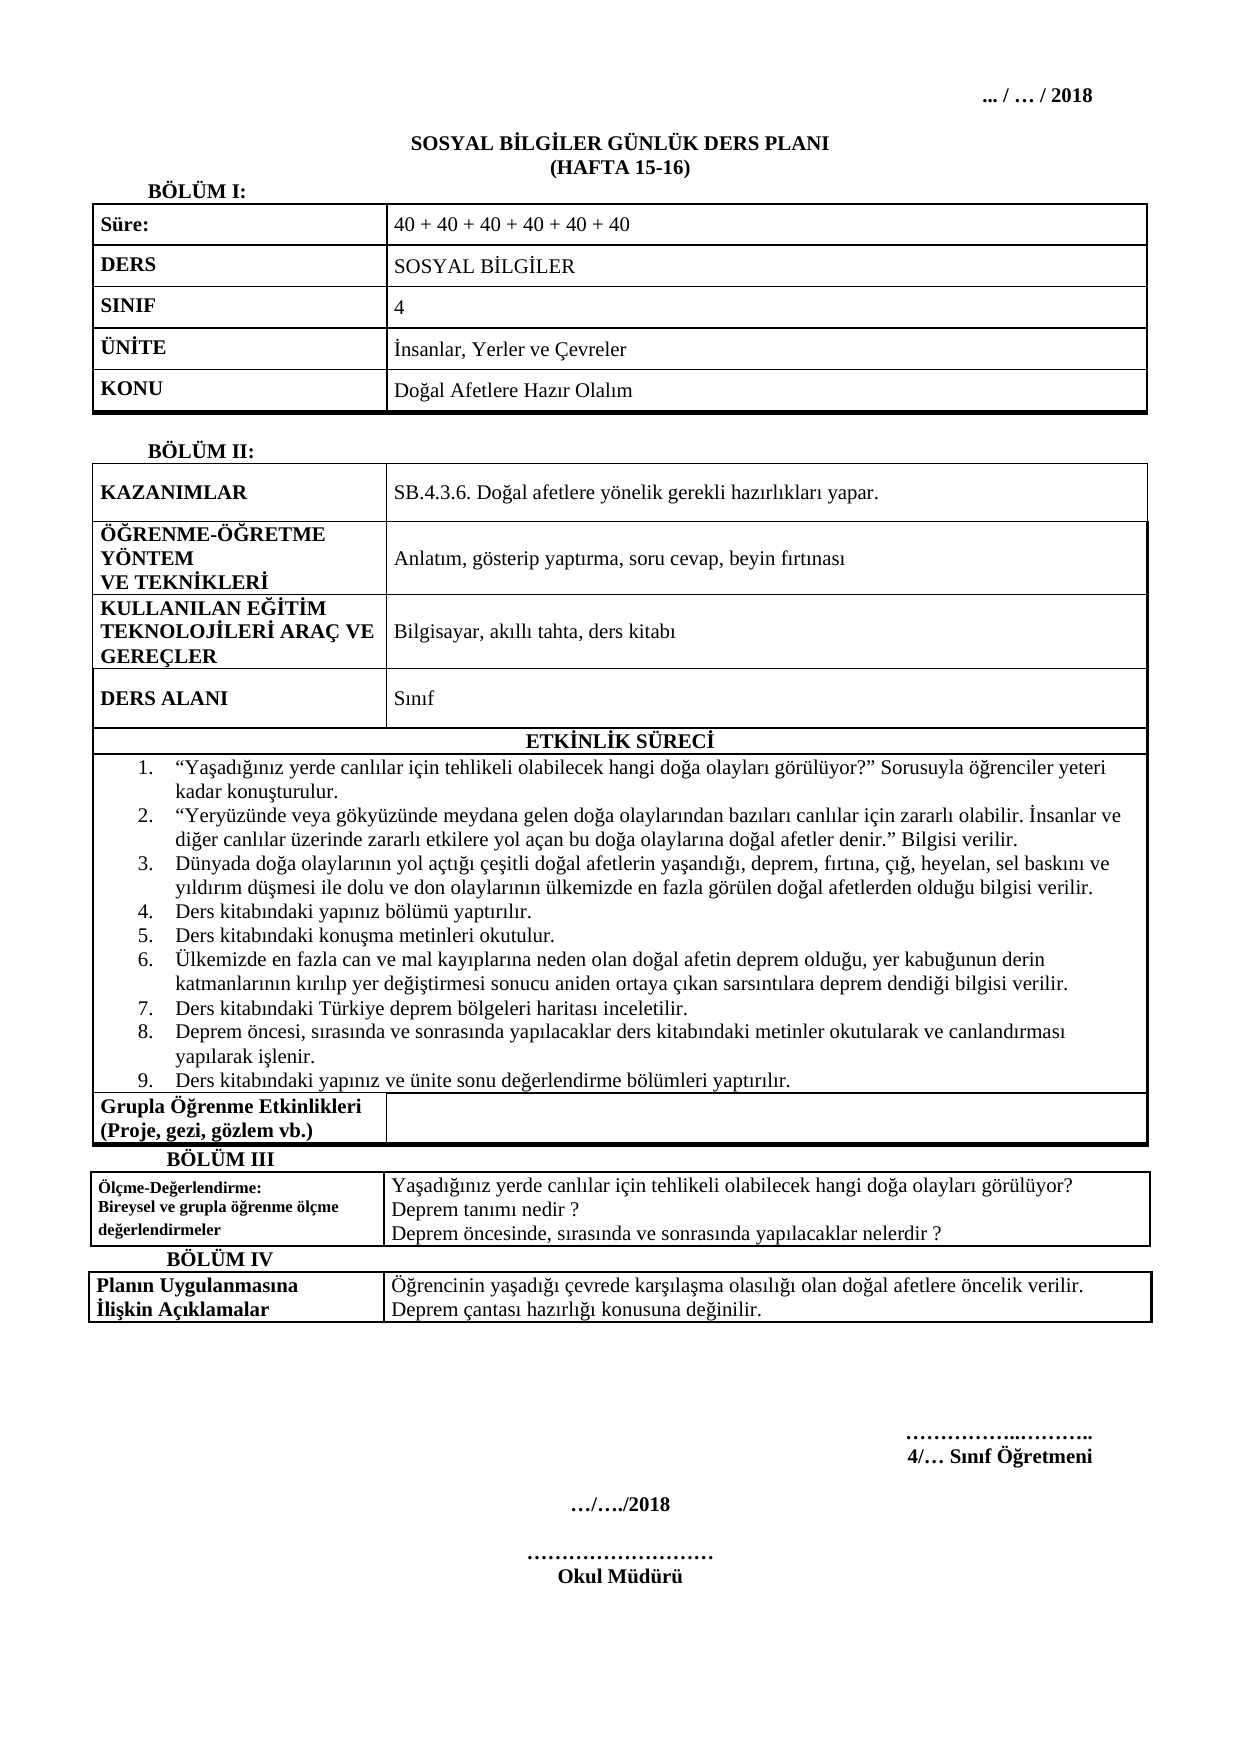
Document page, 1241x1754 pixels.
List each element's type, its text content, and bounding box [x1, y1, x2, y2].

table_cell “Yaşadığınız yerde canlılar için tehlikeli olabilecek hangi doğa olayları görülüyor?” Sorusuyla öğrenciler yeteri kadar konuşturulur. “Yeryüzünde veya gökyüzünde meydana gelen doğa olaylarından bazıları canlılar için zararlı olabilir. İnsanlar ve diğer canlılar üzerinde zararlı etkilere yol açan bu doğa olaylarına doğal afetler denir.” Bilgisi verilir. Dünyada doğa olaylarının yol açtığı çeşitli doğal afetlerin yaşandığı, deprem, fırtına, çığ, heyelan, sel baskını ve yıldırım düşmesi ile dolu ve don olaylarının ülkemizde en fazla görülen doğal afetlerden olduğu bilgisi verilir. Ders kitabındaki yapınız bölümü yaptırılır. Ders kitabındaki konuşma metinleri okutulur. Ülkemizde en fazla can ve mal kayıplarına neden olan doğal afetin deprem olduğu, yer kabuğunun derin katmanlarının kırılıp yer değiştirmesi sonucu aniden ortaya çıkan sarsıntılara deprem dendiği bilgisi verilir. Ders kitabındaki Türkiye deprem bölgeleri haritası inceletilir. Deprem öncesi, sırasında ve sonrasında yapılacaklar ders kitabındaki metinler okutularak ve canlandırması yapılarak işlenir. Ders kitabındaki yapınız ve ünite sonu değerlendirme bölümleri yaptırılır. [94, 755, 1146, 1092]
text ……………………… [148, 1540, 1092, 1564]
table_cell KULLANILAN EĞİTİM TEKNOLOJİLERİ ARAÇ VE GEREÇLER [93, 595, 386, 668]
table_cell Doğal Afetlere Hazır Olalım [388, 370, 1146, 410]
text (HAFTA 15-16) [148, 155, 1092, 179]
text …/…./2018 [148, 1492, 1092, 1516]
table_header Süre: [94, 205, 386, 244]
table_header Yaşadığınız yerde canlılar için tehlikeli olabilecek hangi doğa olayları görülüyor? Deprem tanımı nedir ? Deprem öncesinde, sırasında ve sonrasında yapılacaklar nelerdir ? [385, 1173, 1149, 1245]
table_cell Bilgisayar, akıllı tahta, ders kitabı [387, 595, 1146, 668]
table_cell İnsanlar, Yerler ve Çevreler [388, 329, 1146, 368]
text Okul Müdürü [148, 1564, 1092, 1588]
text 4/… Sınıf Öğretmeni [148, 1444, 1092, 1468]
text ……………..……….. [148, 1419, 1092, 1444]
table_cell ÖĞRENME-ÖĞRETME YÖNTEM VE TEKNİKLERİ [93, 522, 386, 594]
table_cell Anlatım, gösterip yaptırma, soru cevap, beyin fırtınası [387, 522, 1146, 594]
table_cell [387, 1094, 1146, 1142]
table_header 40 + 40 + 40 + 40 + 40 + 40 [388, 205, 1146, 244]
table_cell SOSYAL BİLGİLER [388, 246, 1146, 286]
text BÖLÜM I: [148, 179, 1092, 203]
table_cell KONU [94, 370, 386, 410]
table_cell ÜNİTE [94, 329, 386, 368]
table_cell 4 [388, 287, 1146, 327]
table_header Öğrencinin yaşadığı çevrede karşılaşma olasılığı olan doğal afetlere öncelik verilir. Deprem çantası hazırlığı konusuna değinilir. [385, 1273, 1150, 1321]
table_cell SINIF [94, 287, 386, 327]
table_cell ETKİNLİK SÜRECİ [94, 729, 1146, 753]
table_header Ölçme-Değerlendirme: Bireysel ve grupla öğrenme ölçme değerlendirmeler [92, 1173, 383, 1245]
table_cell Sınıf [387, 669, 1146, 727]
table_header KAZANIMLAR [93, 464, 386, 521]
text ... / … / 2018 [148, 83, 1092, 107]
subtitle BÖLÜM III [148, 1147, 1092, 1171]
subtitle BÖLÜM IV [148, 1247, 1092, 1271]
text BÖLÜM II: [148, 438, 1092, 463]
table_cell DERS [94, 246, 386, 286]
table_cell DERS ALANI [94, 669, 386, 727]
table_header SB.4.3.6. Doğal afetlere yönelik gerekli hazırlıkları yapar. [387, 464, 1147, 521]
text SOSYAL BİLGİLER GÜNLÜK DERS PLANI [148, 131, 1092, 155]
table_header Planın Uygulanmasına İlişkin Açıklamalar [90, 1273, 383, 1321]
table_cell Grupla Öğrenme Etkinlikleri (Proje, gezi, gözlem vb.) [94, 1093, 386, 1142]
